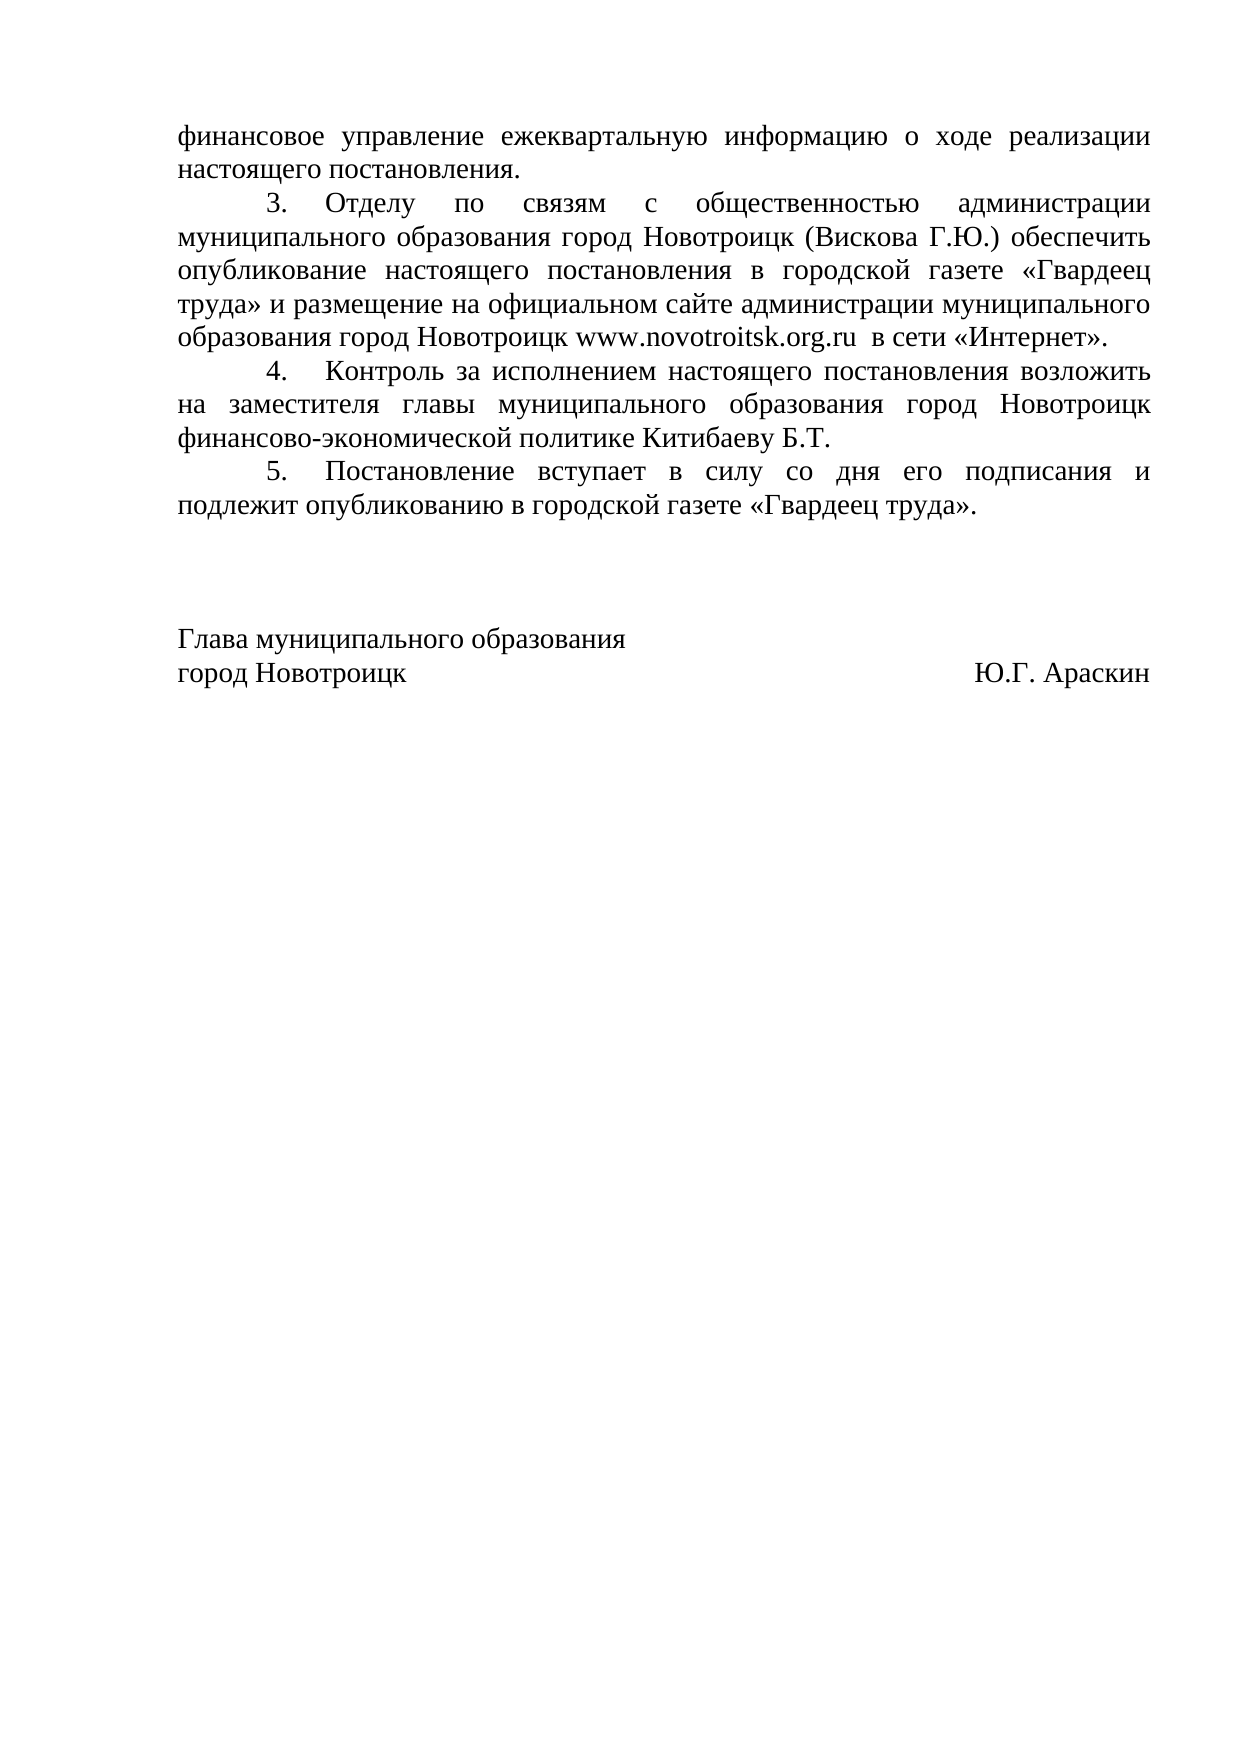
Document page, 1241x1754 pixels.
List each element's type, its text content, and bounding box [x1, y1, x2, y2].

list Контроль за исполнением настоящего постановления возложить на заместителя главы муниципального образования город Новотроицк финансово-экономической политике Китибаеву Б.Т. [177, 353, 1152, 453]
text город Новотроицк Ю.Г. Араскин [177, 655, 1152, 688]
list Постановление вступает в силу со дня его подписания и подлежит опубликованию в городской газете «Гвардеец труда». [177, 453, 1152, 521]
text Глава муниципального образования [177, 621, 1152, 655]
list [177, 118, 1152, 185]
list Отделу по связям с общественностью администрации муниципального образования город Новотроицк (Вискова Г.Ю.) обеспечить опубликование настоящего постановления в городской газете «Гвардеец труда» и размещение на официальном сайте администрации муниципального образования город Новотроицк www.novotroitsk.org.ru в сети «Интернет». [177, 185, 1152, 353]
